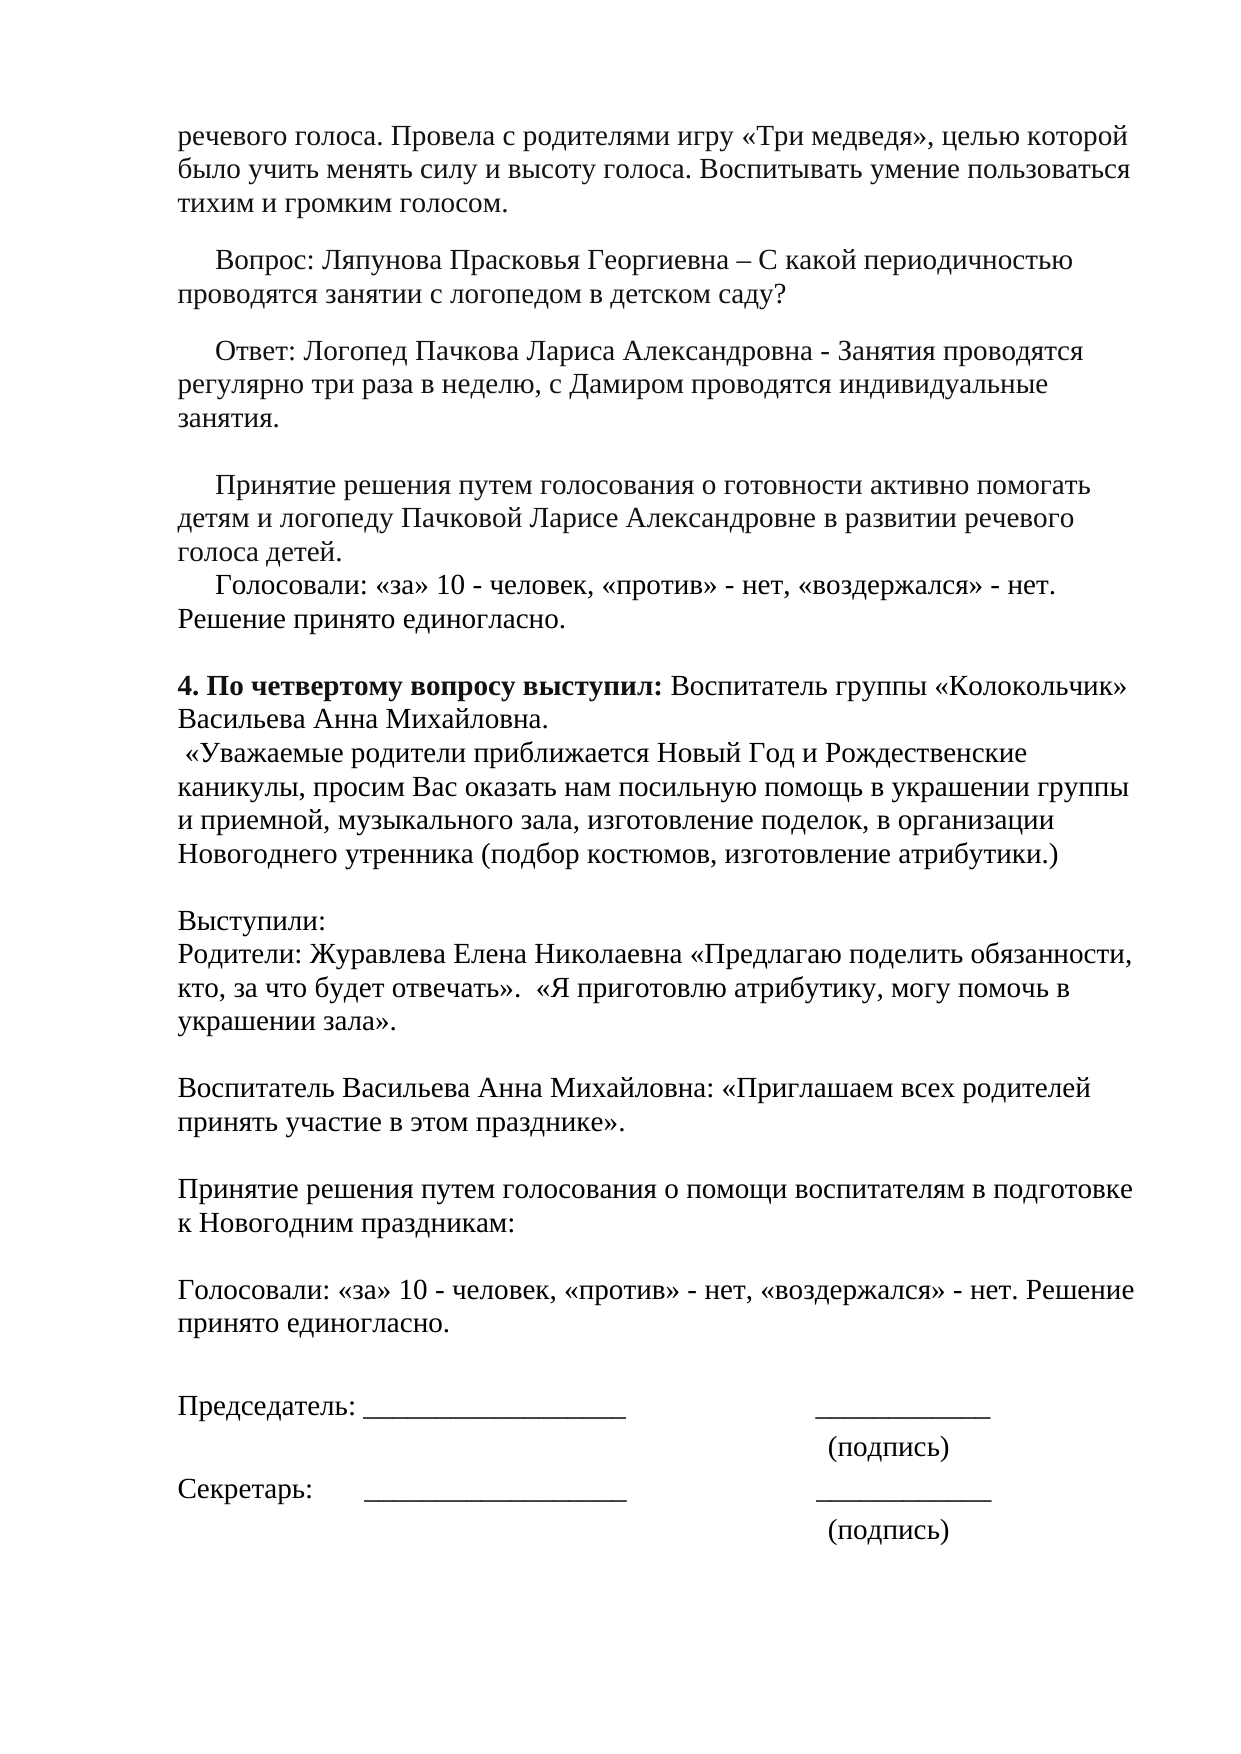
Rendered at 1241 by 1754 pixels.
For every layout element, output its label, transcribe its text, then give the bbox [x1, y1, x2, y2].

text «Уважаемые родители приближается Новый Год и Рождественские каникулы, просим Вас оказать нам посильную помощь в украшении группы и приемной, музыкального зала, изготовление поделок, в организации Новогоднего утренника (подбор костюмов, изготовление атрибутики.) [177, 735, 1152, 869]
text Ответ: Логопед Пачкова Лариса Александровна - Занятия проводятся регулярно три раза в неделю, с Дамиром проводятся индивидуальные занятия. [177, 333, 1152, 433]
text Председатель: __________________ ____________ [177, 1388, 1141, 1422]
text (подпись) [188, 1429, 1141, 1463]
text Воспитатель Васильева Анна Михайловна: «Приглашаем всех родителей принять участие в этом празднике». [177, 1071, 1152, 1138]
text Голосовали: «за» 10 - человек, «против» - нет, «воздержался» - нет. Решение принято единогласно. [177, 567, 1152, 634]
text Голосовали: «за» 10 - человек, «против» - нет, «воздержался» - нет. Решение принято единогласно. [177, 1272, 1152, 1339]
text Принятие решения путем голосования о готовности активно помогать детям и логопеду Пачковой Ларисе Александровне в развитии речевого голоса детей. [177, 467, 1152, 567]
text Секретарь: __________________ ____________ [177, 1471, 1141, 1504]
text 4. По четвертому вопросу выступил: Воспитатель группы «Колокольчик» Васильева Анна Михайловна. [177, 668, 1152, 735]
text (подпись) [188, 1512, 1141, 1546]
text Вопрос: Ляпунова Прасковья Георгиевна – С какой периодичностью проводятся занятии с логопедом в детском саду? [177, 242, 1152, 309]
text Родители: Журавлева Елена Николаевна «Предлагаю поделить обязанности, кто, за что будет отвечать». «Я приготовлю атрибутику, могу помочь в украшении зала». [177, 936, 1152, 1037]
text Выступили: [177, 903, 1152, 936]
text Принятие решения путем голосования о помощи воспитателям в подготовке к Новогодним праздникам: [177, 1171, 1152, 1238]
